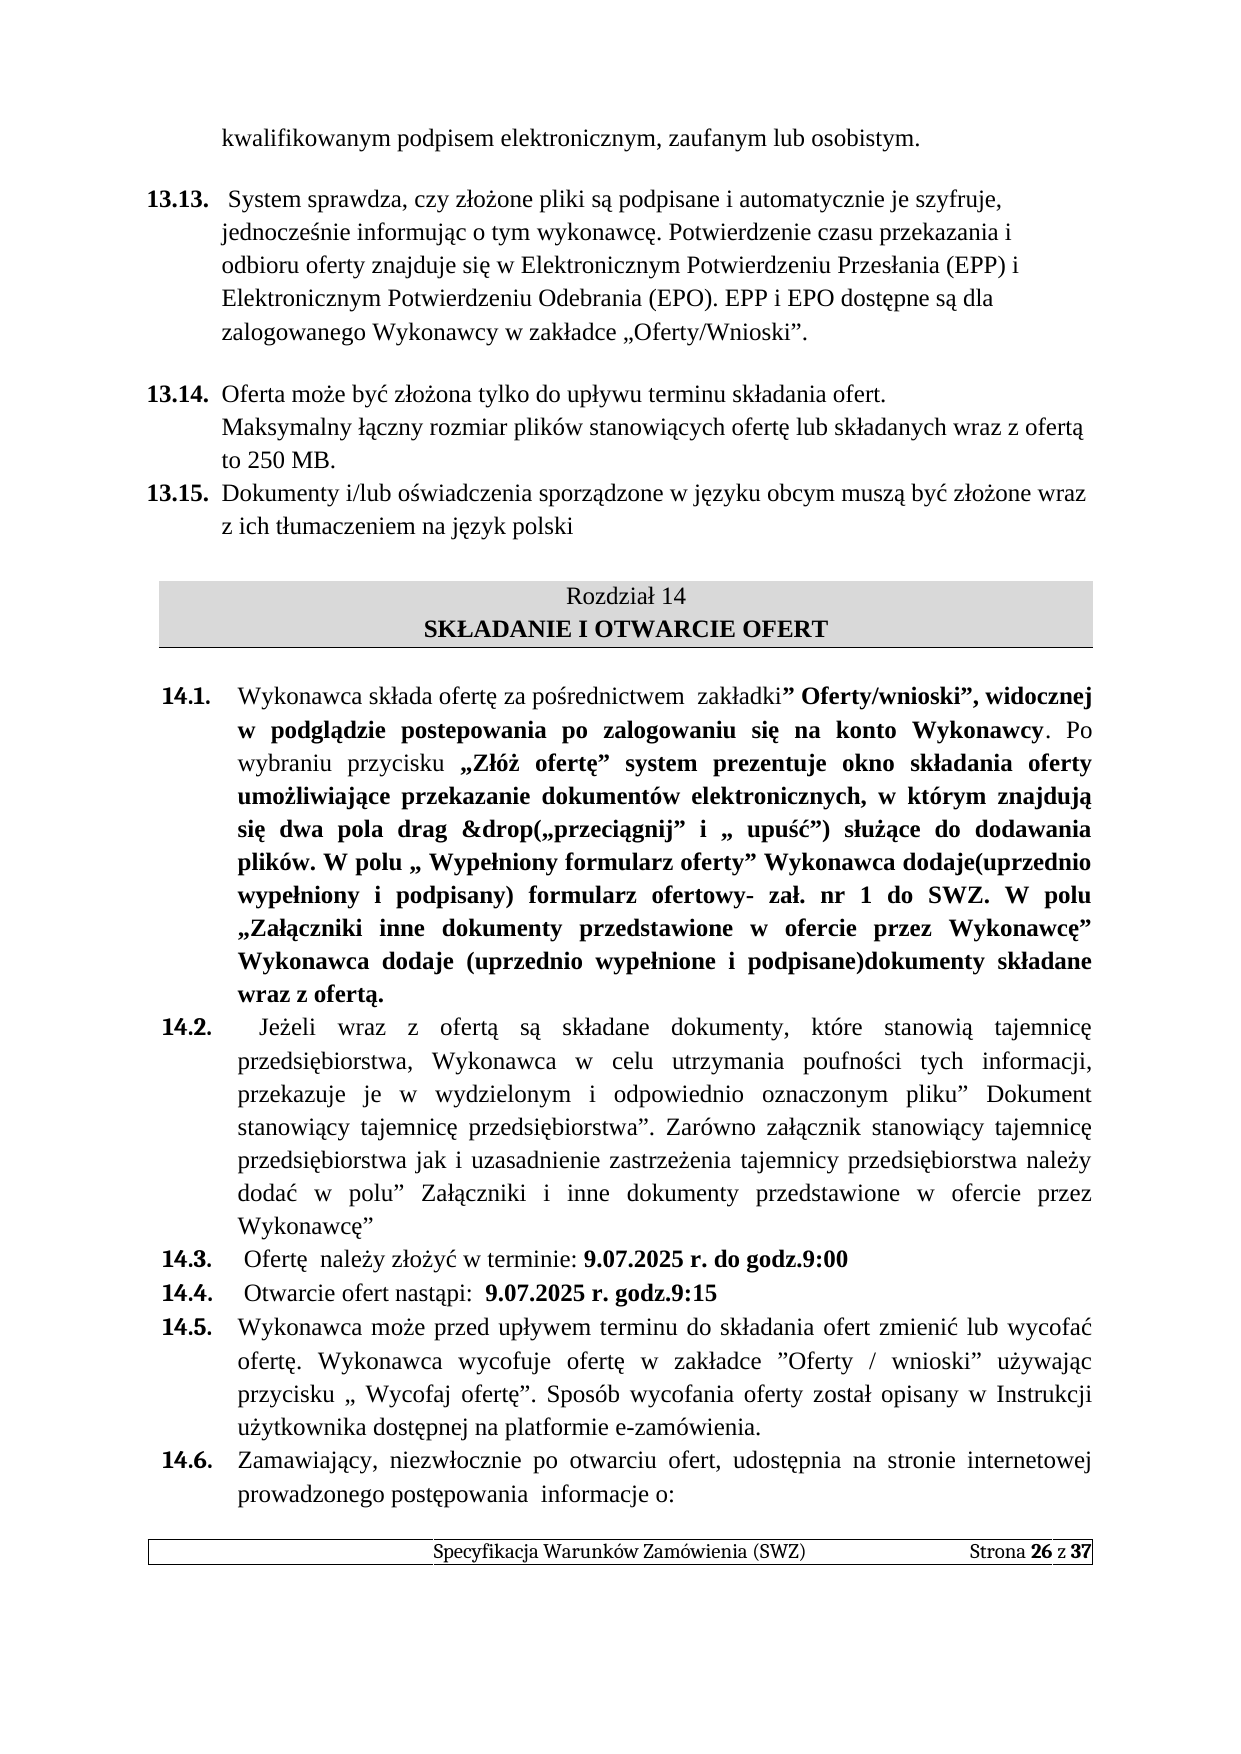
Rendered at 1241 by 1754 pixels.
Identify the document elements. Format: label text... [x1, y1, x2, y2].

table_header Rozdział 14 SKŁADANIE I OTWARCIE OFERT [159, 581, 1093, 647]
list Otwarcie ofert nastąpi: 9.07.2025 r. godz.9:15 [162, 1278, 1093, 1308]
list System sprawdza, czy złożone pliki są podpisane i automatycznie je szyfruje, jednocześnie informując o tym wykonawcę. Potwierdzenie czasu przekazania i odbioru oferty znajduje się w Elektronicznym Potwierdzeniu Przesłania (EPP) i Elektronicznym Potwierdzeniu Odebrania (EPO). EPP i EPO dostępne są dla zalogowanego Wykonawcy w zakładce „Oferty/Wnioski”. [146, 184, 1093, 375]
list Wykonawca może przed upływem terminu do składania ofert zmienić lub wycofać ofertę. Wykonawca wycofuje ofertę w zakładce ”Oferty / wnioski” używając przycisku „ Wycofaj ofertę”. Sposób wycofania oferty został opisany w Instrukcji użytkownika dostępnej na platformie e-zamówienia. [162, 1312, 1093, 1441]
list Dokumenty i/lub oświadczenia sporządzone w języku obcym muszą być złożone wraz z ich tłumaczeniem na język polski [146, 478, 1093, 539]
list Ofertę należy złożyć w terminie: 9.07.2025 r. do godz.9:00 [162, 1244, 1093, 1274]
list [146, 123, 1093, 181]
list Wykonawca składa ofertę za pośrednictwem zakładki” Oferty/wnioski”, widocznej w podglądzie postepowania po zalogowaniu się na konto Wykonawcy. Po wybraniu przycisku „Złóż ofertę” system prezentuje okno składania oferty umożliwiające przekazanie dokumentów elektronicznych, w którym znajdują się dwa pola drag &drop(„przeciągnij” i „ upuść”) służące do dodawania plików. W polu „ Wypełniony formularz oferty” Wykonawca dodaje(uprzednio wypełniony i podpisany) formularz ofertowy- zał. nr 1 do SWZ. W polu „Załączniki inne dokumenty przedstawione w ofercie przez Wykonawcę” Wykonawca dodaje (uprzednio wypełnione i podpisane)dokumenty składane wraz z ofertą. [162, 681, 1093, 1008]
list Jeżeli wraz z ofertą są składane dokumenty, które stanowią tajemnicę przedsiębiorstwa, Wykonawca w celu utrzymania poufności tych informacji, przekazuje je w wydzielonym i odpowiednio oznaczonym pliku” Dokument stanowiący tajemnicę przedsiębiorstwa”. Zarówno załącznik stanowiący tajemnicę przedsiębiorstwa jak i uzasadnienie zastrzeżenia tajemnicy przedsiębiorstwa należy dodać w polu” Załączniki i inne dokumenty przedstawione w ofercie przez Wykonawcę” [162, 1012, 1093, 1240]
list Zamawiający, niezwłocznie po otwarciu ofert, udostępnia na stronie internetowej prowadzonego postępowania informacje o: [162, 1445, 1093, 1508]
list Oferta może być złożona tylko do upływu terminu składania ofert. Maksymalny łączny rozmiar plików stanowiących ofertę lub składanych wraz z ofertą to 250 MB. [146, 379, 1093, 473]
